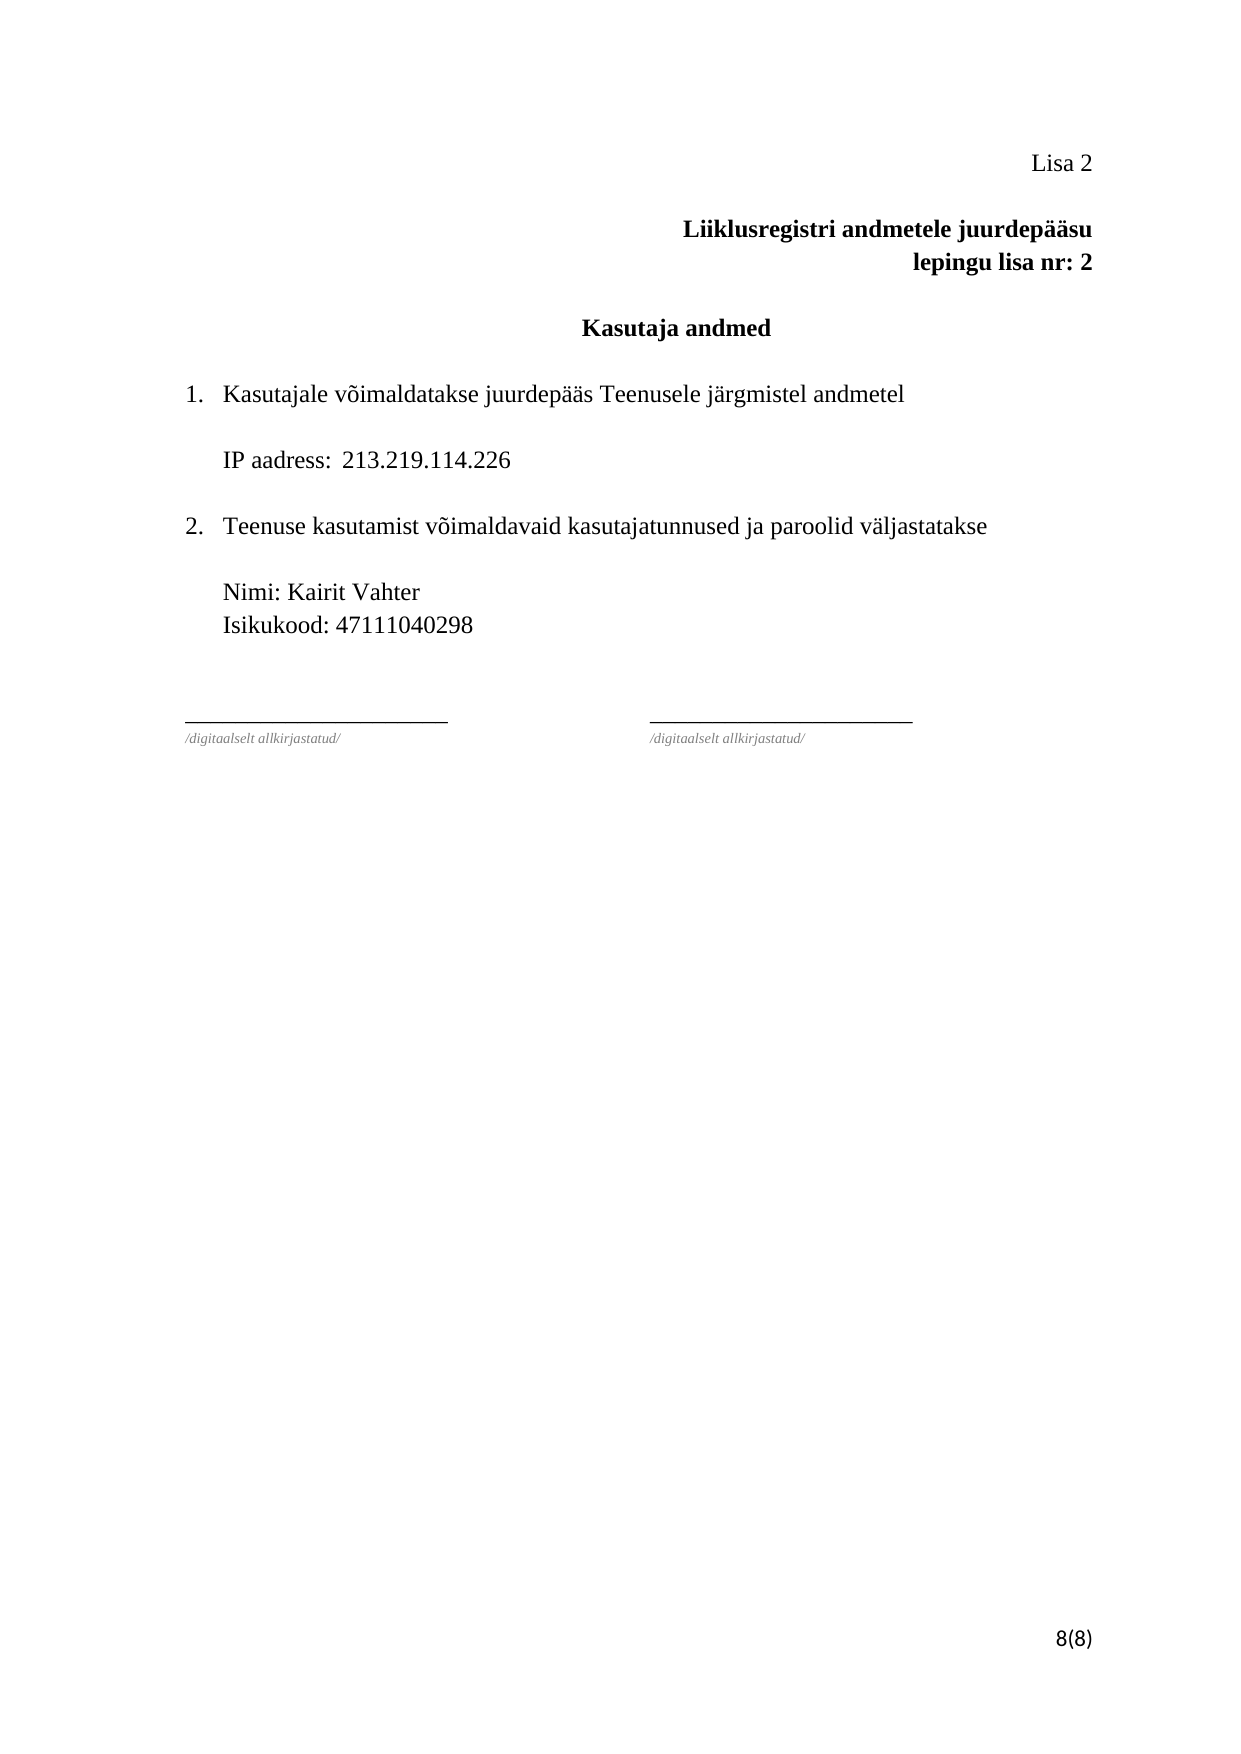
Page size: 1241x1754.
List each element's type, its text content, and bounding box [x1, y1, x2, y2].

list Kasutaja andmed [260, 313, 1093, 341]
list Liiklusregistri andmetele juurdepääsu [260, 214, 1093, 242]
list Lisa 2 [260, 148, 1093, 176]
list Teenuse kasutamist võimaldavaid kasutajatunnused ja paroolid väljastatakse [185, 511, 1093, 539]
text _____________________ _____________________ [185, 697, 1093, 726]
list Nimi: Kairit Vahter [223, 577, 1093, 606]
text /digitaalselt allkirjastatud/ /digitaalselt allkirjastatud/ [185, 730, 1093, 758]
list Isikukood: 47111040298 [223, 610, 1093, 639]
list lepingu lisa nr: 2 [260, 247, 1093, 275]
list IP aadress: 213.219.114.226 [223, 445, 1093, 473]
list Kasutajale võimaldatakse juurdepääs Teenusele järgmistel andmetel [185, 379, 1093, 407]
